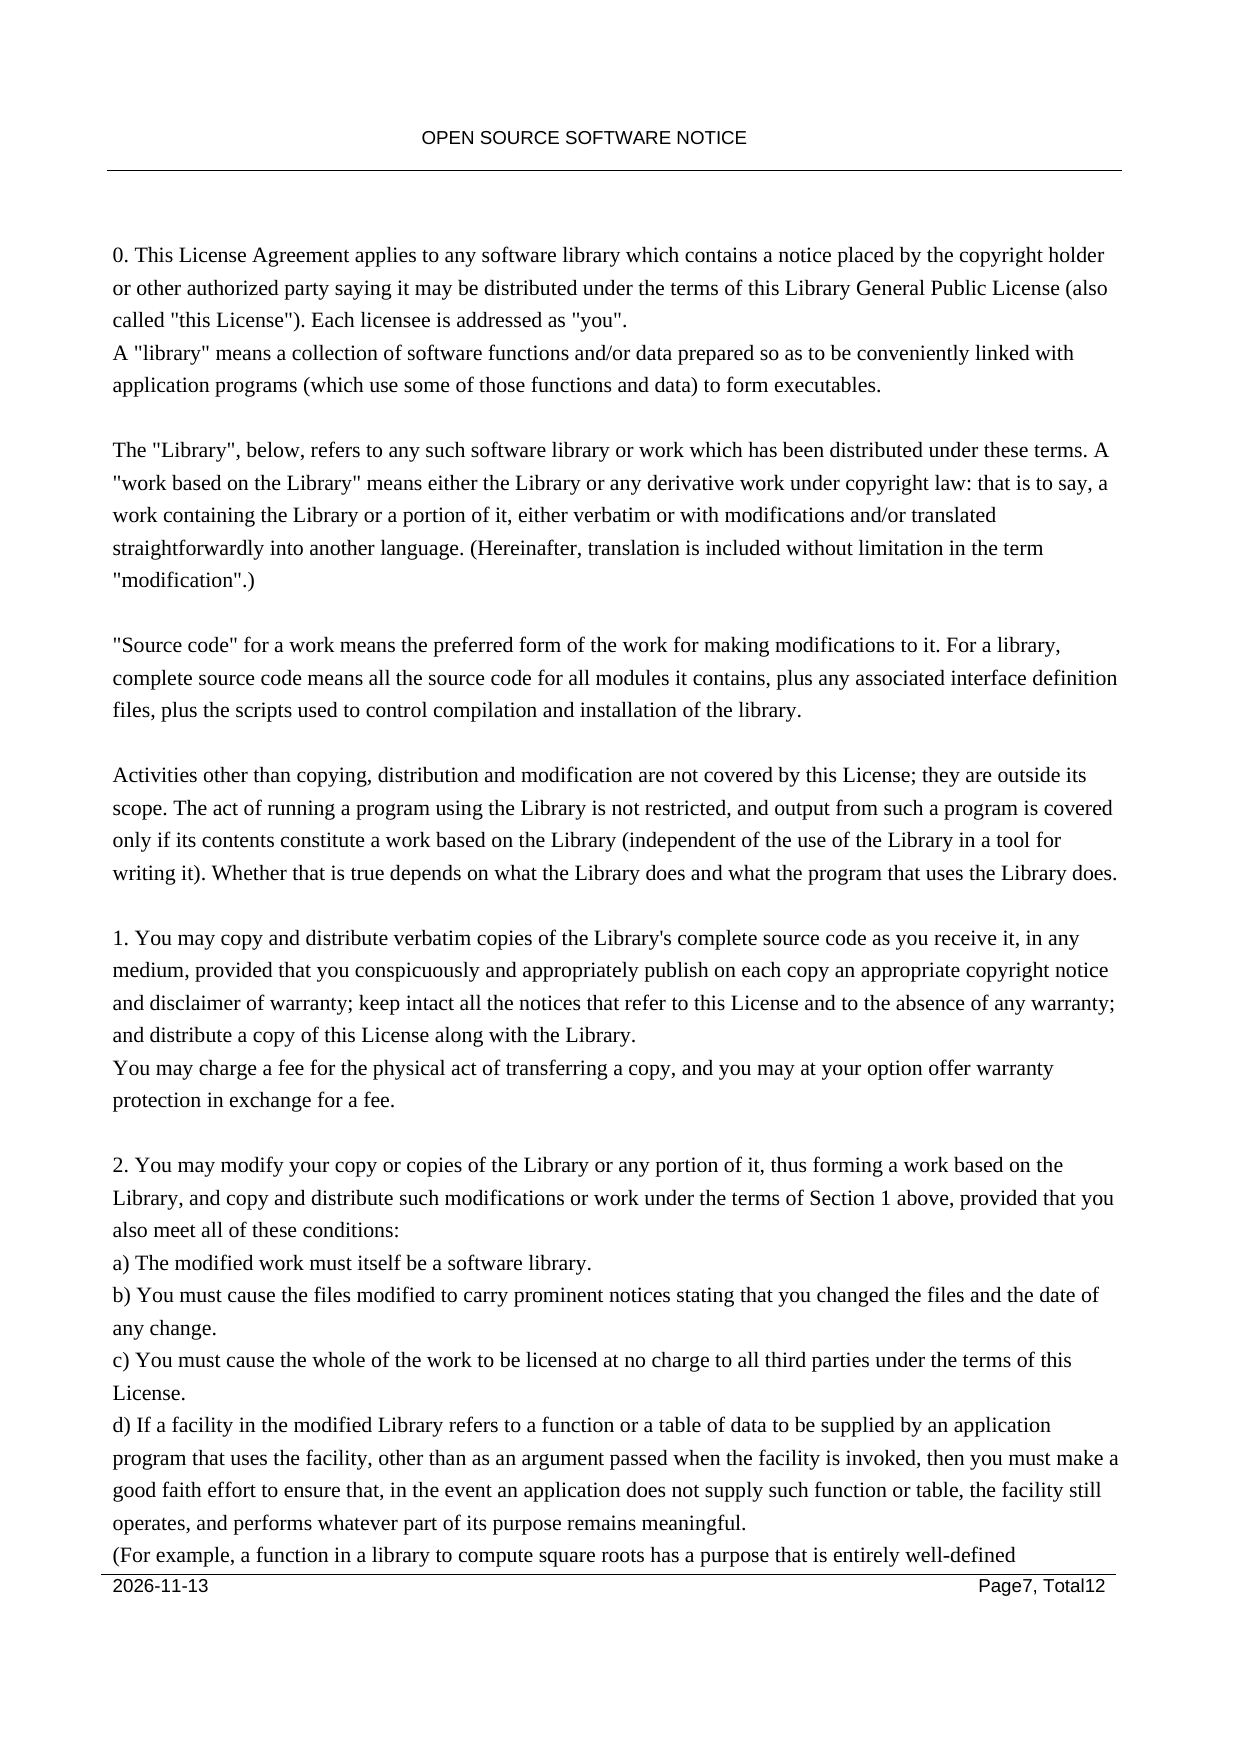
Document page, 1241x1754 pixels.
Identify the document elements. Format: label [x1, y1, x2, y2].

text [112, 206, 1128, 1571]
